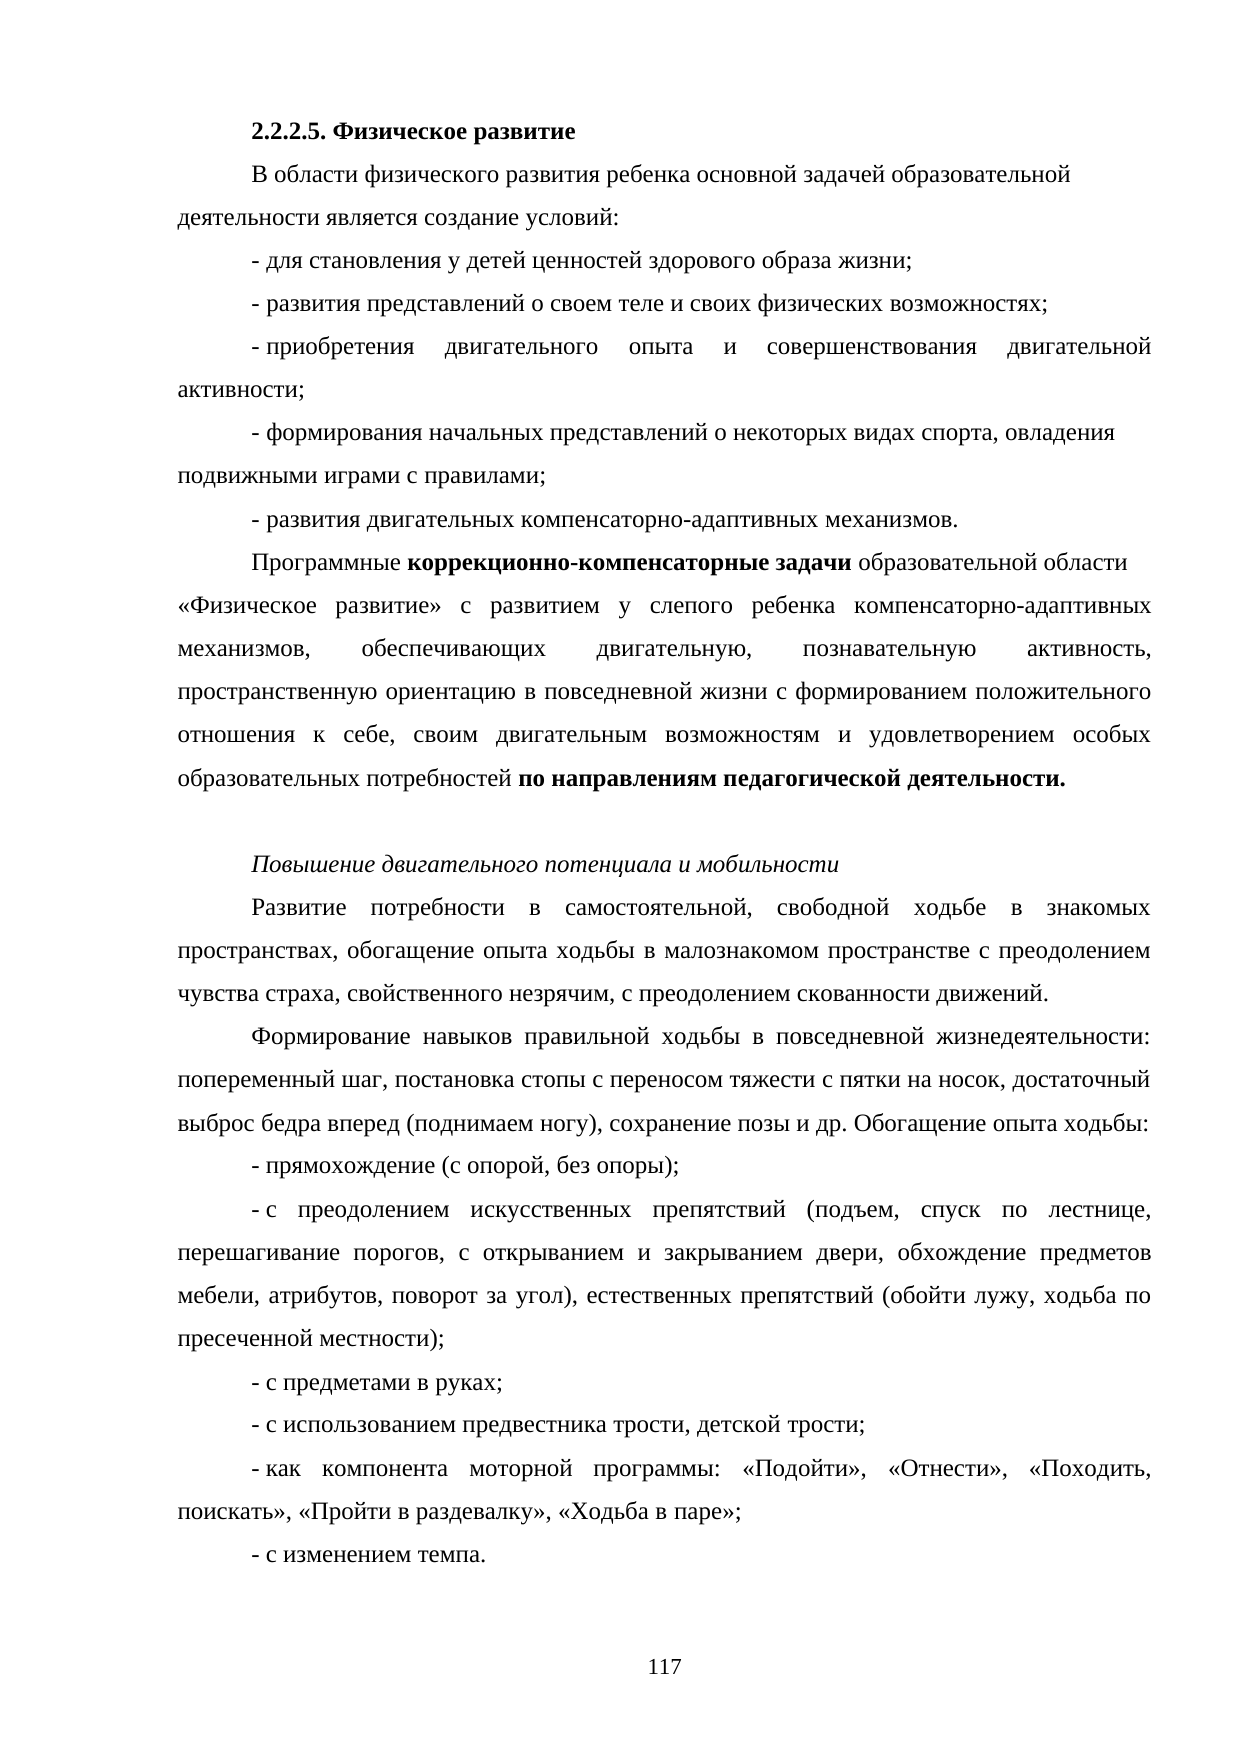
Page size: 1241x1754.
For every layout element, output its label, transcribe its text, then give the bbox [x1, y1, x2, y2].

list развития представлений о своем теле и своих физических возможностях; [251, 288, 1176, 317]
list прямохождение (с опорой, без опоры); [177, 1151, 1176, 1179]
list с преодолением искусственных препятствий (подъем, спуск по лестнице, перешагивание порогов, с открыванием и закрыванием двери, обхождение предметов мебели, атрибутов, поворот за угол), естественных препятствий (обойти лужу, ходьба по пресеченной местности); [177, 1194, 1152, 1352]
text «Физическое развитие» с развитием у слепого ребенка компенсаторно-адаптивных механизмов, обеспечивающих двигательную, познавательную активность, пространственную ориентацию в повседневной жизни с формированием положительного отношения к себе, своим двигательным возможностям и удовлетворением особых образовательных потребностей по направлениям педагогической деятельности. [177, 590, 1152, 791]
list как компонента моторной программы: «Подойти», «Отнести», «Походить, поискать», «Пройти в раздевалку», «Ходьба в паре»; [177, 1453, 1152, 1525]
list приобретения двигательного опыта и совершенствования двигательной активности; [177, 331, 1152, 403]
text Формирование навыков правильной ходьбы в повседневной жизнедеятельности: попеременный шаг, постановка стопы с переносом тяжести с пятки на носок, достаточный выброс бедра вперед (поднимаем ногу), сохранение позы и др. Обогащение опыта ходьбы: [177, 1021, 1152, 1136]
text Развитие потребности в самостоятельной, свободной ходьбе в знакомых пространствах, обогащение опыта ходьбы в малознакомом пространстве с преодолением чувства страха, свойственного незрячим, с преодолением скованности движений. [177, 892, 1151, 1007]
text Программные коррекционно-компенсаторные задачи образовательной области [251, 547, 1176, 576]
text Повышение двигательного потенциала и мобильности [251, 849, 1176, 878]
list с изменением темпа. [177, 1539, 1176, 1568]
list формирования начальных представлений о некоторых видах спорта, овладения подвижными играми с правилами; [177, 417, 1152, 489]
list развития двигательных компенсаторно-адаптивных механизмов. [251, 504, 1176, 532]
list для становления у детей ценностей здорового образа жизни; [251, 245, 1176, 274]
list с предметами в руках; [177, 1367, 1176, 1395]
subtitle Физическое развитие [251, 116, 1176, 145]
text В области физического развития ребенка основной задачей образовательной деятельности является создание условий: [177, 159, 1089, 231]
list с использованием предвестника трости, детской трости; [177, 1409, 1176, 1438]
